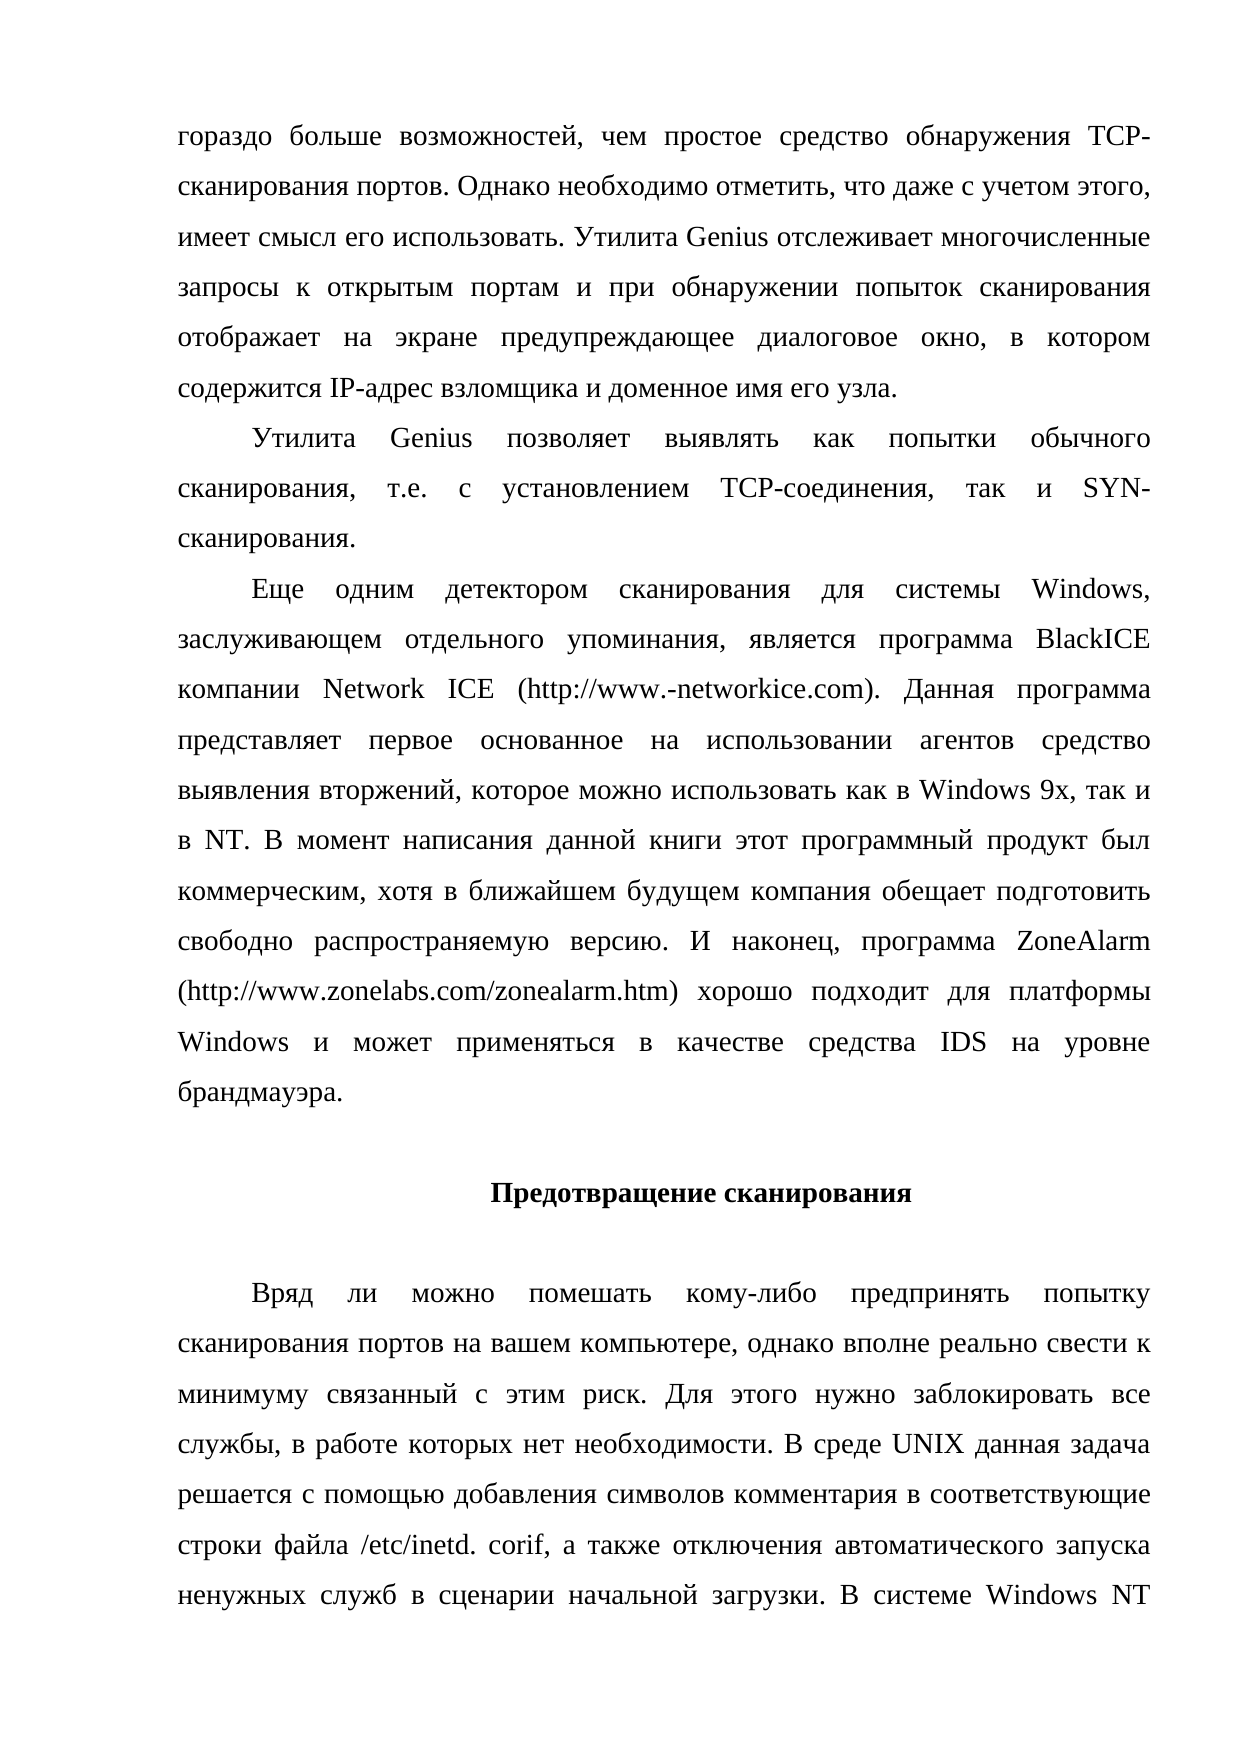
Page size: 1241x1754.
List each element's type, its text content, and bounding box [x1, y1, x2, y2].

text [177, 1275, 1152, 1611]
text Предотвращение сканирования [177, 1175, 1152, 1208]
text Утилита Genius позволяет выявлять как попытки обычного сканирования, т.е. с установлением TCP-соединения, так и SYN-сканирования. [177, 420, 1152, 554]
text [177, 118, 1152, 403]
text Еще одним детектором сканирования для системы Windows, заслуживающем отдельного упоминания, является программа BlackICE компании Network ICE (http://www.-networkice.com). Данная программа представляет первое основанное на использовании агентов средство выявления вторжений, которое можно использовать как в Windows 9х, так и в NT. В момент написания данной книги этот программный продукт был коммерческим, хотя в ближайшем будущем компания обещает подготовить свободно распространяемую версию. И наконец, программа ZoneAlarm (http://www.zonelabs.com/zonealarm.htm) хорошо подходит для платформы Windows и может применяться в качестве средства IDS на уровне брандмауэра. [177, 571, 1152, 1108]
